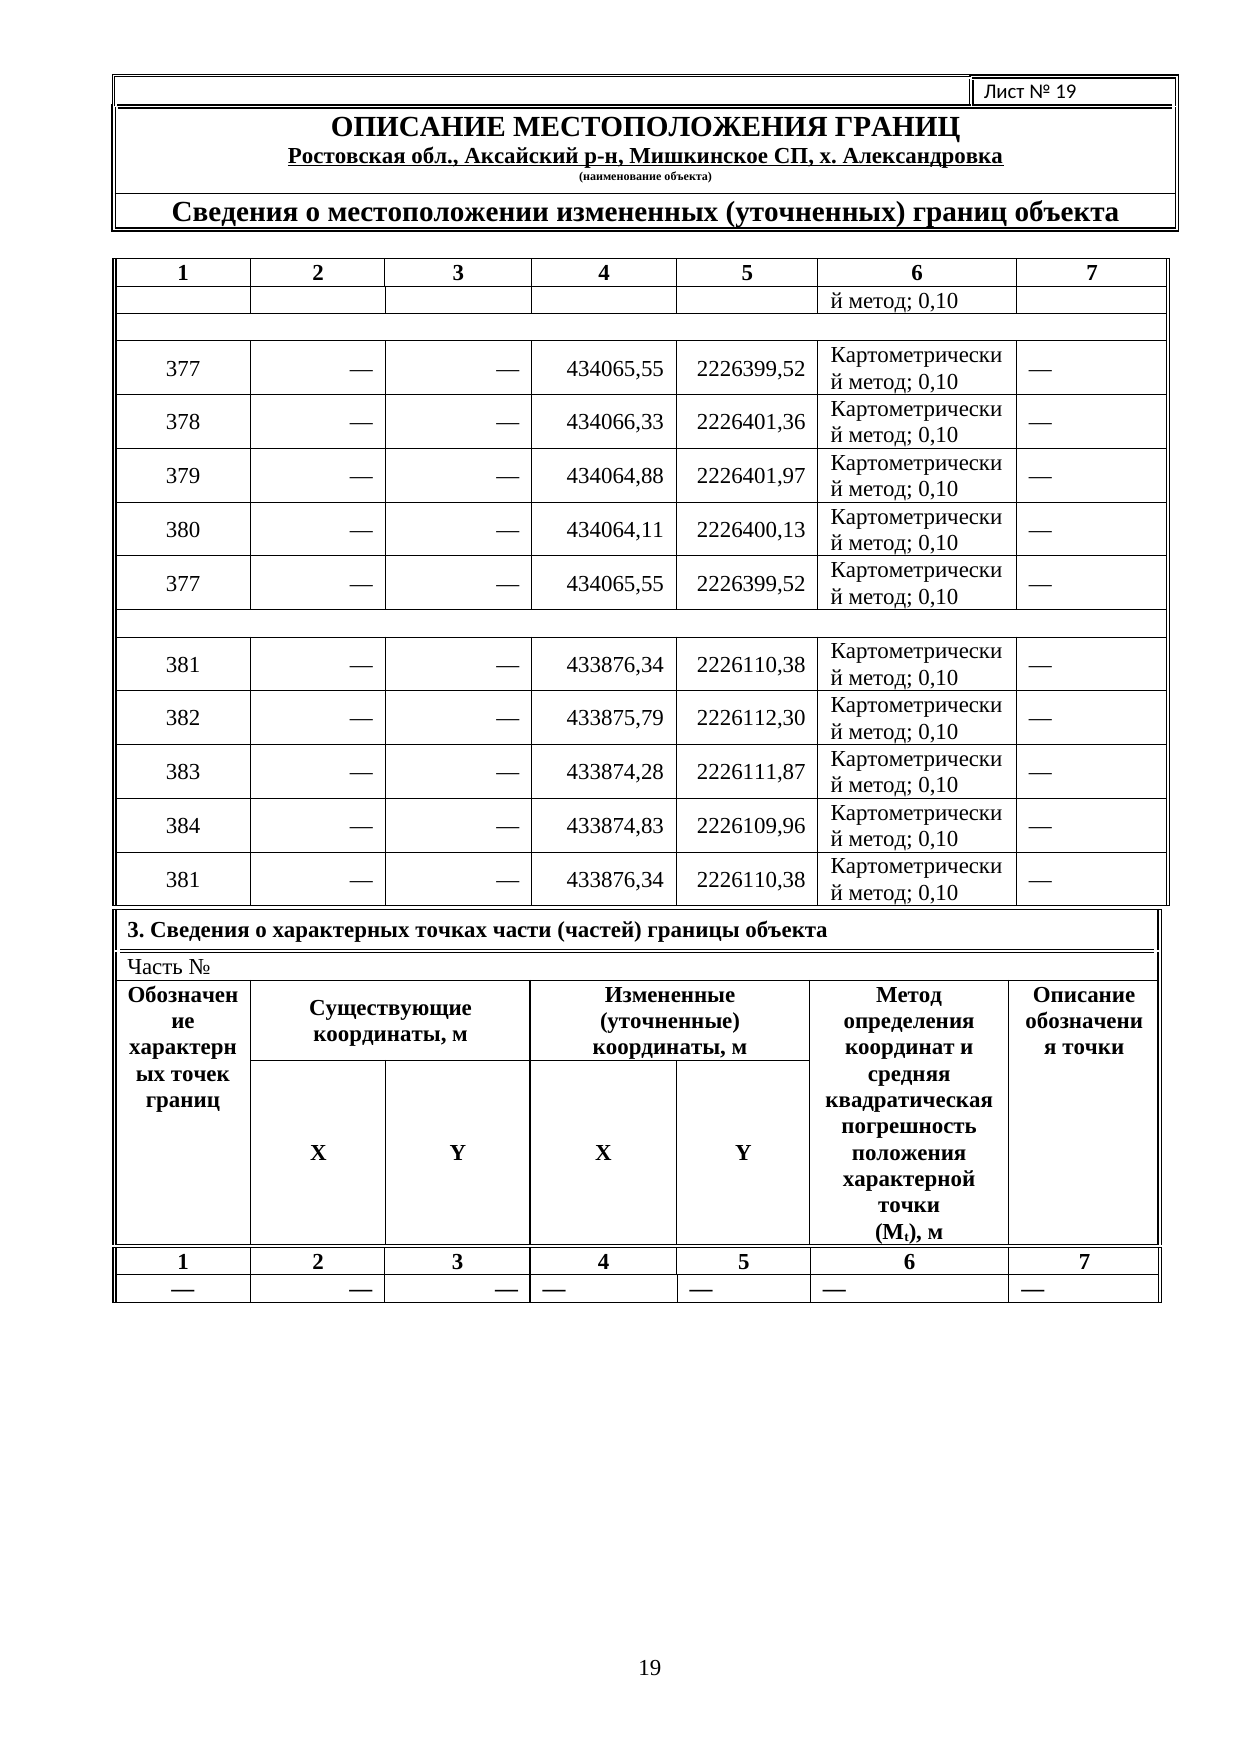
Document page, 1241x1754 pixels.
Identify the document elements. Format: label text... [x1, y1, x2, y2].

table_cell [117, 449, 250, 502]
table_header 2 [251, 259, 384, 286]
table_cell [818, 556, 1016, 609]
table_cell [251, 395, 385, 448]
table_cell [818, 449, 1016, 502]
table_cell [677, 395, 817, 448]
table_header 6 [818, 259, 1016, 286]
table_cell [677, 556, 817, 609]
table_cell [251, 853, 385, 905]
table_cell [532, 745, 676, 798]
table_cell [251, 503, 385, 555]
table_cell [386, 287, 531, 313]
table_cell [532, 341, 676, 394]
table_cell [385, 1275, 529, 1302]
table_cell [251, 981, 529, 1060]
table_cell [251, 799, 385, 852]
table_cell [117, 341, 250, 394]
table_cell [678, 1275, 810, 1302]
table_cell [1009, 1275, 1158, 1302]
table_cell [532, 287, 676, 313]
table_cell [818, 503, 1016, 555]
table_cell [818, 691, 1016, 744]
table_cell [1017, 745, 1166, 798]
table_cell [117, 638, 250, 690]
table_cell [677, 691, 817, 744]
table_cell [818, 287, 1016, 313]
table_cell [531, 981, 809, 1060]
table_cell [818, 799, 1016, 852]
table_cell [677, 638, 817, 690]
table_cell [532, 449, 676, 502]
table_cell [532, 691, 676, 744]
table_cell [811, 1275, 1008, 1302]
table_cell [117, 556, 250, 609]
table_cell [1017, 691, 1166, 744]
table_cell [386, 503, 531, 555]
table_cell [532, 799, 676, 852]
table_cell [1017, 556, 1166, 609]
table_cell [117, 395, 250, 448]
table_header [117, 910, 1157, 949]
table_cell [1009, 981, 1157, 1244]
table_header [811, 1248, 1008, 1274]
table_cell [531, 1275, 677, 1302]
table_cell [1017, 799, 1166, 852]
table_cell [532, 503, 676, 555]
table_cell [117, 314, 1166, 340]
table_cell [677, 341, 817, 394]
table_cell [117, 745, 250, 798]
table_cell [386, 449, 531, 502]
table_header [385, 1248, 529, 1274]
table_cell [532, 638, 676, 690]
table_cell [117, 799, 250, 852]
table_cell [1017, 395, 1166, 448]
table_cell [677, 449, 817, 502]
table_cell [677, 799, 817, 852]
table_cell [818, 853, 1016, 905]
table_header 7 [1017, 259, 1166, 286]
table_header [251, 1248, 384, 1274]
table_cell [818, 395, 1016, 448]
table_header 4 [532, 259, 676, 286]
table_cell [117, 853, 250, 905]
table_header 5 [677, 259, 817, 286]
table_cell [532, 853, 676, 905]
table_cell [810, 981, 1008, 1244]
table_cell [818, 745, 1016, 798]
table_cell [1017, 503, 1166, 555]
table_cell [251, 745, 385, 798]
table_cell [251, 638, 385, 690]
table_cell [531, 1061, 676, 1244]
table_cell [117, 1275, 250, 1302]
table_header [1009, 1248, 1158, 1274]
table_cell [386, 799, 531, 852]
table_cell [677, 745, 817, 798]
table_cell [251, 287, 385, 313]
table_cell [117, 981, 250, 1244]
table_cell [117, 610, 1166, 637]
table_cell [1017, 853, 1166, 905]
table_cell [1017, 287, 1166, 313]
table_header 1 [117, 259, 250, 286]
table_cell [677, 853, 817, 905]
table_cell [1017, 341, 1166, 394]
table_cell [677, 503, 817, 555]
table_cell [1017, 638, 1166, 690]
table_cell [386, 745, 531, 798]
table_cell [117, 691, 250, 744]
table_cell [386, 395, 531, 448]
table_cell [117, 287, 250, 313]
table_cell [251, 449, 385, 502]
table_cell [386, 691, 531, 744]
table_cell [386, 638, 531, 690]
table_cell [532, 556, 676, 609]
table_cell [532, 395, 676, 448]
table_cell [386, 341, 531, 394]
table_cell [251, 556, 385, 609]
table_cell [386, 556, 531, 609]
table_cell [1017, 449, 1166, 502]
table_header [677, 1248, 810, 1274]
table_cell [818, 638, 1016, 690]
table_header 3 [385, 259, 531, 286]
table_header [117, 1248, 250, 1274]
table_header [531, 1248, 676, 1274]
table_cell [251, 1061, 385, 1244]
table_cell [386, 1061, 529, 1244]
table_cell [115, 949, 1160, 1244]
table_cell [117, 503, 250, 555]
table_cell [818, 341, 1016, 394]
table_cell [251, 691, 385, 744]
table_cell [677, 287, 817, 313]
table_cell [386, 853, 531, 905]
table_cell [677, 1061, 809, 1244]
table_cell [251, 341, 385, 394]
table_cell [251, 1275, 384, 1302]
